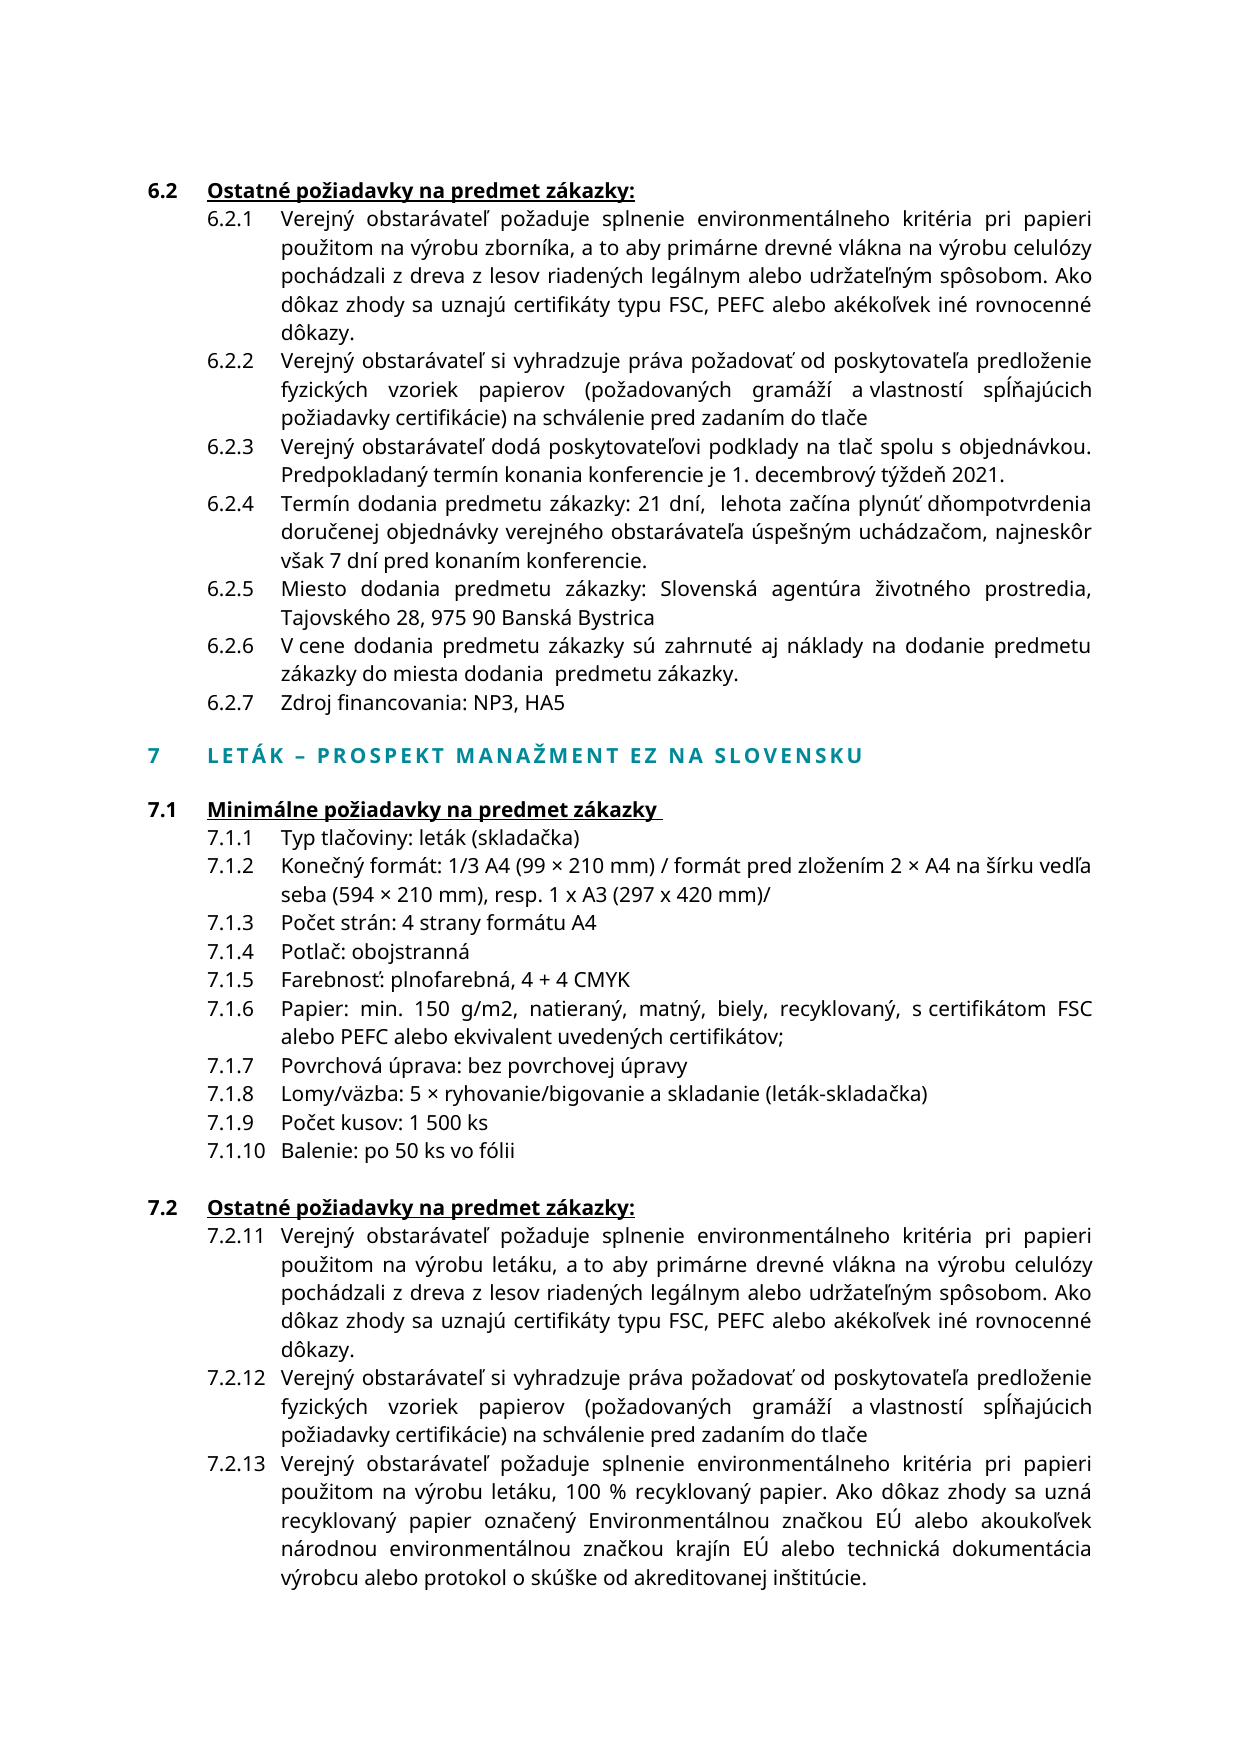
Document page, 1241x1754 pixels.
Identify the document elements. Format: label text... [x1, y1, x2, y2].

subtitle Verejný obstarávateľ požaduje splnenie environmentálneho kritéria pri papieri použitom na výrobu letáku, a to aby primárne drevné vlákna na výrobu celulózy pochádzali z dreva z lesov riadených legálnym alebo udržateľným spôsobom. Ako dôkaz zhody sa uznajú certifikáty typu FSC, PEFC alebo akékoľvek iné rovnocenné dôkazy. [207, 1221, 1093, 1363]
subtitle Verejný obstarávateľ si vyhradzuje práva požadovať od poskytovateľa predloženie fyzických vzoriek papierov (požadovaných gramáží a vlastností spĺňajúcich požiadavky certifikácie) na schválenie pred zadaním do tlače [207, 1363, 1093, 1449]
list Ostatné požiadavky na predmet zákazky: [148, 176, 1093, 204]
list V cene dodania predmetu zákazky sú zahrnuté aj náklady na dodanie predmetu zákazky do miesta dodania predmetu zákazky. [207, 631, 1093, 688]
subtitle Počet kusov: 1 500 ks [207, 1108, 1093, 1136]
subtitle Povrchová úprava: bez povrchovej úpravy [207, 1051, 1093, 1079]
subtitle Typ tlačoviny: leták (skladačka) [207, 823, 1093, 852]
subtitle Papier: min. 150 g/m2, natieraný, matný, biely, recyklovaný, s certifikátom FSC alebo PEFC alebo ekvivalent uvedených certifikátov; [207, 994, 1093, 1051]
list Verejný obstarávateľ dodá poskytovateľovi podklady na tlač spolu s objednávkou. Predpokladaný termín konania konferencie je 1. decembrový týždeň 2021. [207, 432, 1093, 489]
list Verejný obstarávateľ si vyhradzuje práva požadovať od poskytovateľa predloženie fyzických vzoriek papierov (požadovaných gramáží a vlastností spĺňajúcich požiadavky certifikácie) na schválenie pred zadaním do tlače [207, 347, 1093, 432]
list Ostatné požiadavky na predmet zákazky: [148, 1193, 1093, 1221]
list Zdroj financovania: NP3, HA5 [207, 688, 1093, 716]
subtitle Počet strán: 4 strany formátu A4 [207, 908, 1093, 937]
list Termín dodania predmetu zákazky: 21 dní, lehota začína plynúť dňompotvrdenia doručenej objednávky verejného obstarávateľa úspešným uchádzačom, najneskôr však 7 dní pred konaním konferencie. [207, 489, 1093, 574]
subtitle Potlač: obojstranná [207, 937, 1093, 965]
list Verejný obstarávateľ požaduje splnenie environmentálneho kritéria pri papieri použitom na výrobu zborníka, a to aby primárne drevné vlákna na výrobu celulózy pochádzali z dreva z lesov riadených legálnym alebo udržateľným spôsobom. Ako dôkaz zhody sa uznajú certifikáty typu FSC, PEFC alebo akékoľvek iné rovnocenné dôkazy. [207, 204, 1093, 347]
subtitle Lomy/väzba: 5 × ryhovanie/bigovanie a skladanie (leták-skladačka) [207, 1079, 1093, 1108]
list Miesto dodania predmetu zákazky: Slovenská agentúra životného prostredia, Tajovského 28, 975 90 Banská Bystrica [207, 574, 1093, 631]
list Minimálne požiadavky na predmet zákazky [148, 795, 1093, 823]
subtitle Konečný formát: 1/3 A4 (99 × 210 mm) / formát pred zložením 2 × A4 na šírku vedľa seba (594 × 210 mm), resp. 1 x A3 (297 x 420 mm)/ [207, 852, 1093, 908]
subtitle Farebnosť: plnofarebná, 4 + 4 CMYK [207, 965, 1093, 994]
subtitle Verejný obstarávateľ požaduje splnenie environmentálneho kritéria pri papieri použitom na výrobu letáku, 100 % recyklovaný papier. Ako dôkaz zhody sa uzná recyklovaný papier označený Environmentálnou značkou EÚ alebo akoukoľvek národnou environmentálnou značkou krajín EÚ alebo technická dokumentácia výrobcu alebo protokol o skúške od akreditovanej inštitúcie. [207, 1449, 1093, 1591]
subtitle Leták – prospekt MANAŽMENT EZ NA SLOVENSKU [148, 741, 1093, 770]
subtitle Balenie: po 50 ks vo fólii [207, 1136, 1093, 1164]
